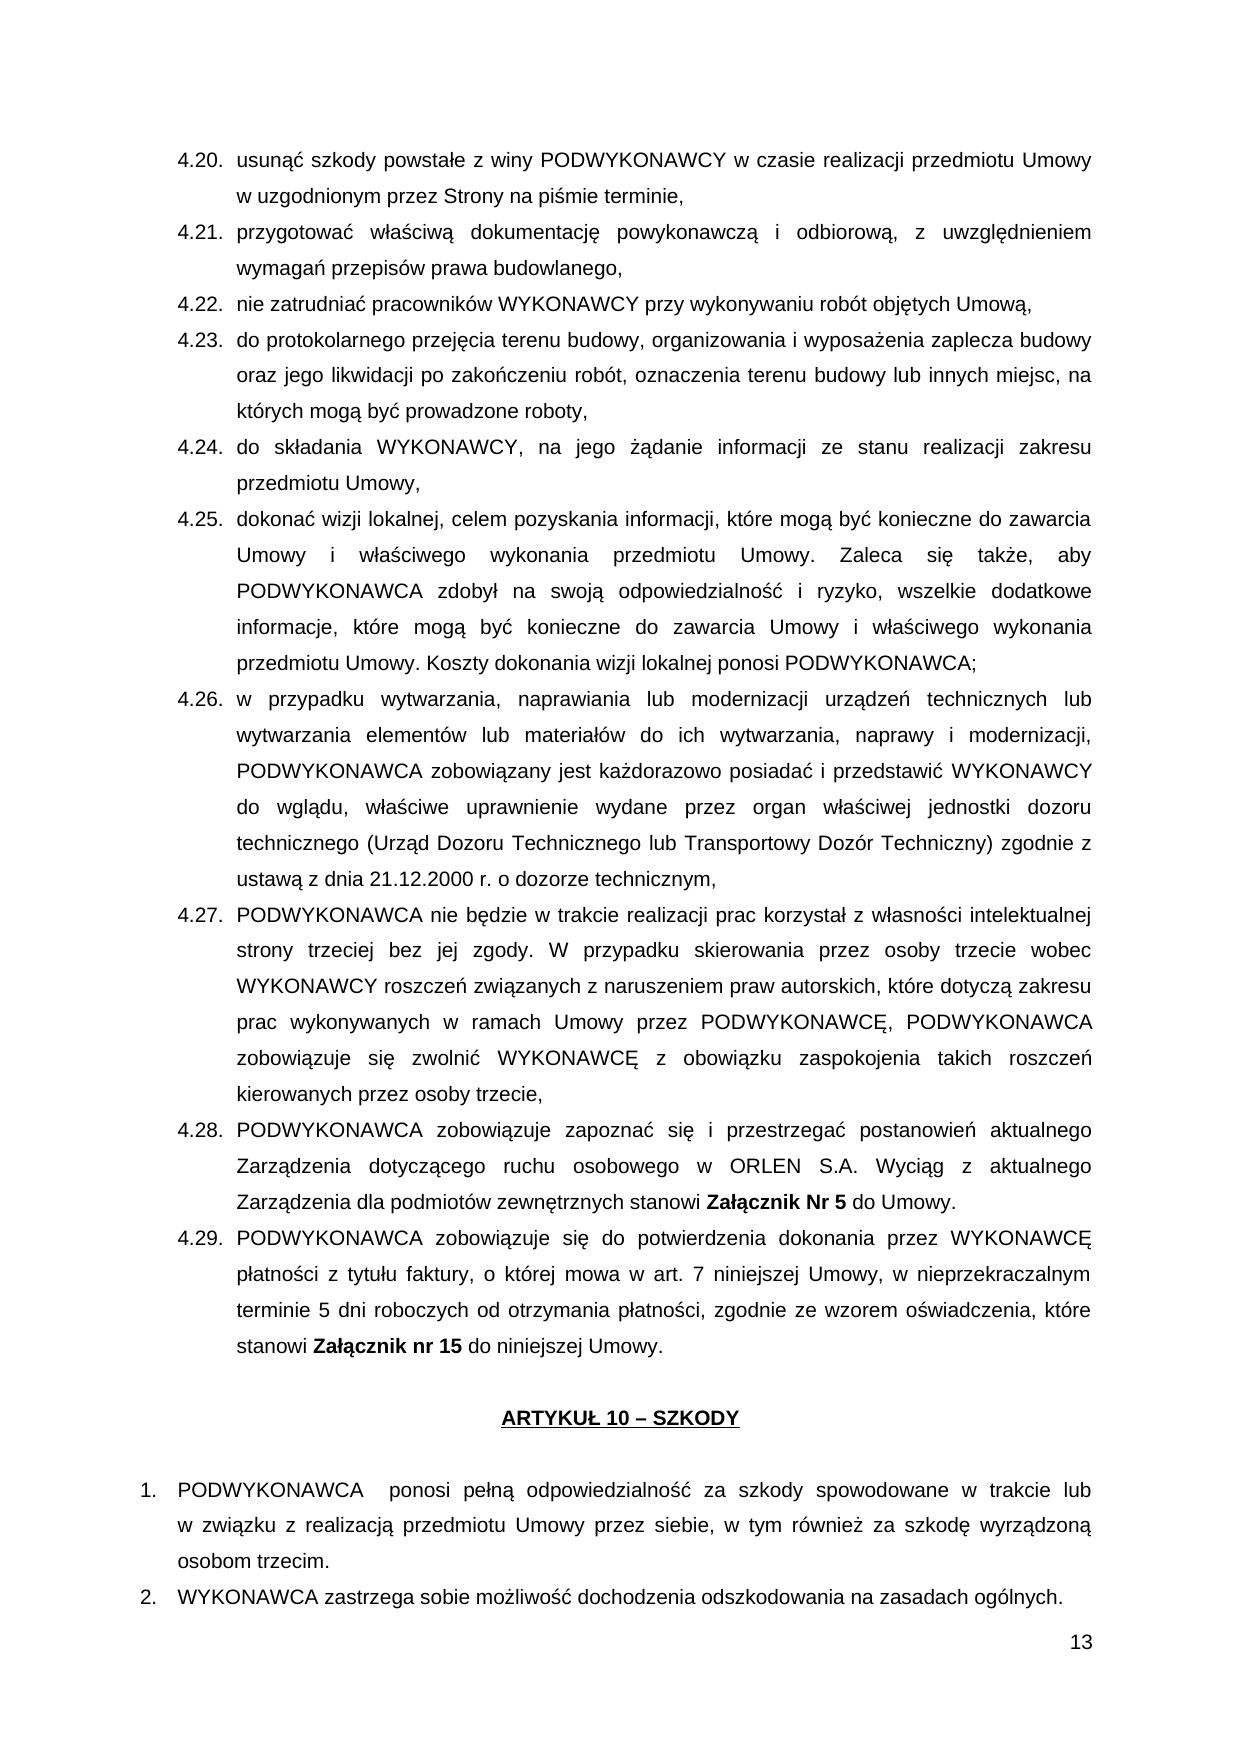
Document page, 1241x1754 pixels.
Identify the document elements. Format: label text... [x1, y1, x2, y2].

list PODWYKONAWCA ponosi pełną odpowiedzialność za szkody spowodowane w trakcie lub w związku z realizacją przedmiotu Umowy przez siebie, w tym również za szkodę wyrządzoną osobom trzecim. [140, 1477, 1092, 1573]
text ARTYKUŁ 10 – SZKODY [148, 1406, 1092, 1429]
list PODWYKONAWCA nie będzie w trakcie realizacji prac korzystał z własności intelektualnej strony trzeciej bez jej zgody. W przypadku skierowania przez osoby trzecie wobec WYKONAWCY roszczeń związanych z naruszeniem praw autorskich, które dotyczą zakresu prac wykonywanych w ramach Umowy przez PODWykonawcę, PODWYKONAWCA zobowiązuje się zwolnić WYKONAWCĘ z obowiązku zaspokojenia takich roszczeń kierowanych przez osoby trzecie, [177, 902, 1092, 1106]
list PODWYKONAWCA zobowiązuje się do potwierdzenia dokonania przez WYKONAWCĘ płatności z tytułu faktury, o której mowa w art. 7 niniejszej Umowy, w nieprzekraczalnym terminie 5 dni roboczych od otrzymania płatności, zgodnie ze wzorem oświadczenia, które stanowi Załącznik nr 15 do niniejszej Umowy. [177, 1226, 1092, 1358]
list przygotować właściwą dokumentację powykonawczą i odbiorową, z uwzględnieniem wymagań przepisów prawa budowlanego, [177, 219, 1092, 279]
list PODWYKONAWCA zobowiązuje zapoznać się i przestrzegać postanowień aktualnego Zarządzenia dotyczącego ruchu osobowego w ORLEN S.A. Wyciąg z aktualnego Zarządzenia dla podmiotów zewnętrznych stanowi Załącznik Nr 5 do Umowy. [177, 1118, 1092, 1214]
list dokonać wizji lokalnej, celem pozyskania informacji, które mogą być konieczne do zawarcia Umowy i właściwego wykonania przedmiotu Umowy. Zaleca się także, aby PODWYKONAWCA zdobył na swoją odpowiedzialność i ryzyko, wszelkie dodatkowe informacje, które mogą być konieczne do zawarcia Umowy i właściwego wykonania przedmiotu Umowy. Koszty dokonania wizji lokalnej ponosi PODWYKONAWCA; [177, 507, 1092, 675]
list WYKONAWCA zastrzega sobie możliwość dochodzenia odszkodowania na zasadach ogólnych. [140, 1585, 1092, 1609]
list do protokolarnego przejęcia terenu budowy, organizowania i wyposażenia zaplecza budowy oraz jego likwidacji po zakończeniu robót, oznaczenia terenu budowy lub innych miejsc, na których mogą być prowadzone roboty, [177, 327, 1092, 423]
list w przypadku wytwarzania, naprawiania lub modernizacji urządzeń technicznych lub wytwarzania elementów lub materiałów do ich wytwarzania, naprawy i modernizacji, PODWYKONAWCA zobowiązany jest każdorazowo posiadać i przedstawić WYKONAWCY do wglądu, właściwe uprawnienie wydane przez organ właściwej jednostki dozoru technicznego (Urząd Dozoru Technicznego lub Transportowy Dozór Techniczny) zgodnie z ustawą z dnia 21.12.2000 r. o dozorze technicznym, [177, 687, 1092, 890]
list nie zatrudniać pracowników WYKONAWCY przy wykonywaniu robót objętych Umową, [177, 291, 1092, 315]
list do składania WYKONAWCY, na jego żądanie informacji ze stanu realizacji zakresu przedmiotu Umowy, [177, 435, 1092, 495]
list usunąć szkody powstałe z winy PODWYKONAWCY w czasie realizacji przedmiotu Umowy w uzgodnionym przez Strony na piśmie terminie, [177, 148, 1092, 208]
